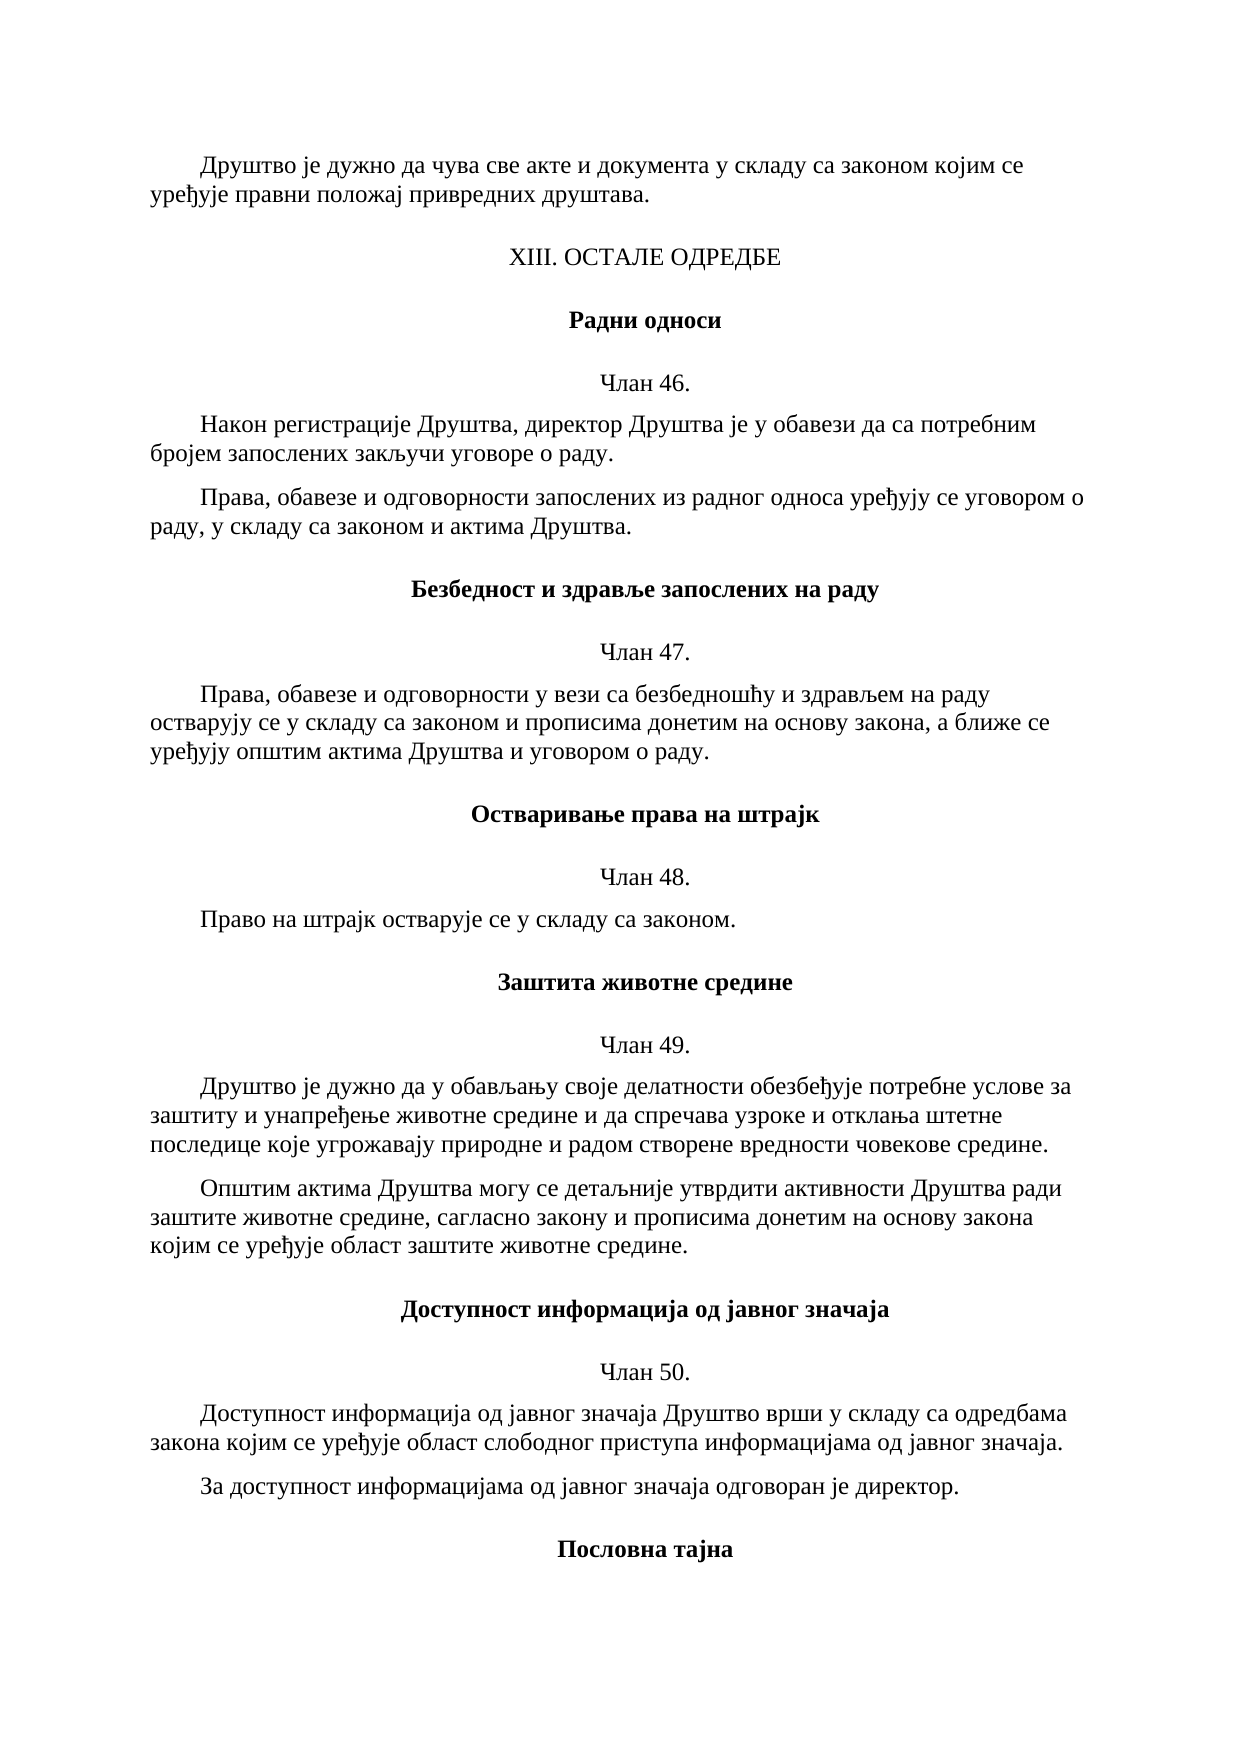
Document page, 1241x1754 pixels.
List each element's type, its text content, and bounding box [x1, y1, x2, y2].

text Члан 46. [150, 368, 1090, 397]
text Заштита животне средине [150, 967, 1090, 996]
text Доступност информација од јавног значаја Друштво врши у складу са одредбама закона којим се уређује област слободног приступа информацијама од јавног значаја. [150, 1398, 1090, 1456]
text Права, обавезе и одговорности запослених из радног односа уређују се уговором о раду, у складу са законом и актима Друштва. [150, 482, 1090, 540]
text Доступност информација од јавног значаја [150, 1294, 1090, 1322]
text Члан 47. [150, 637, 1090, 666]
text Друштво је дужно да у обављању своје делатности обезбеђује потребне услове за заштиту и унапређење животне средине и да спречава узроке и отклања штетне последице које угрожавају природне и радом створене вредности човекове средине. [150, 1071, 1090, 1157]
text Право на штрајк остварује се у складу са законом. [150, 904, 1090, 932]
text Општим актима Друштва могу се детаљније утврдити активности Друштва ради заштите животне средине, сагласно закону и прописима донетим на основу закона којим се уређује област заштите животне средине. [150, 1173, 1090, 1259]
text За доступност информацијама од јавног значаја одговоран је директор. [150, 1471, 1090, 1500]
text Безбедност и здравље запослених на раду [150, 574, 1090, 603]
text XIII. ОСТАЛЕ ОДРЕДБЕ [150, 242, 1090, 271]
text Пословна тајна [150, 1534, 1090, 1563]
text Права, обавезе и одговорности у вези са безбедношћу и здрављем на раду остварују се у складу са законом и прописима донетим на основу закона, а ближе се уређују општим актима Друштва и уговором о раду. [150, 679, 1090, 765]
text Друштво је дужно да чува све акте и документа у складу са законом којим се уређује правни положај привредних друштава. [150, 150, 1090, 207]
text Остваривање права на штрајк [150, 799, 1090, 828]
text Члан 49. [150, 1030, 1090, 1059]
text Члан 50. [150, 1357, 1090, 1386]
text Након регистрације Друштва, директор Друштва је у обавези да са потребним бројем запослених закључи уговоре о раду. [150, 409, 1090, 467]
text Радни односи [150, 305, 1090, 334]
text Члан 48. [150, 862, 1090, 891]
